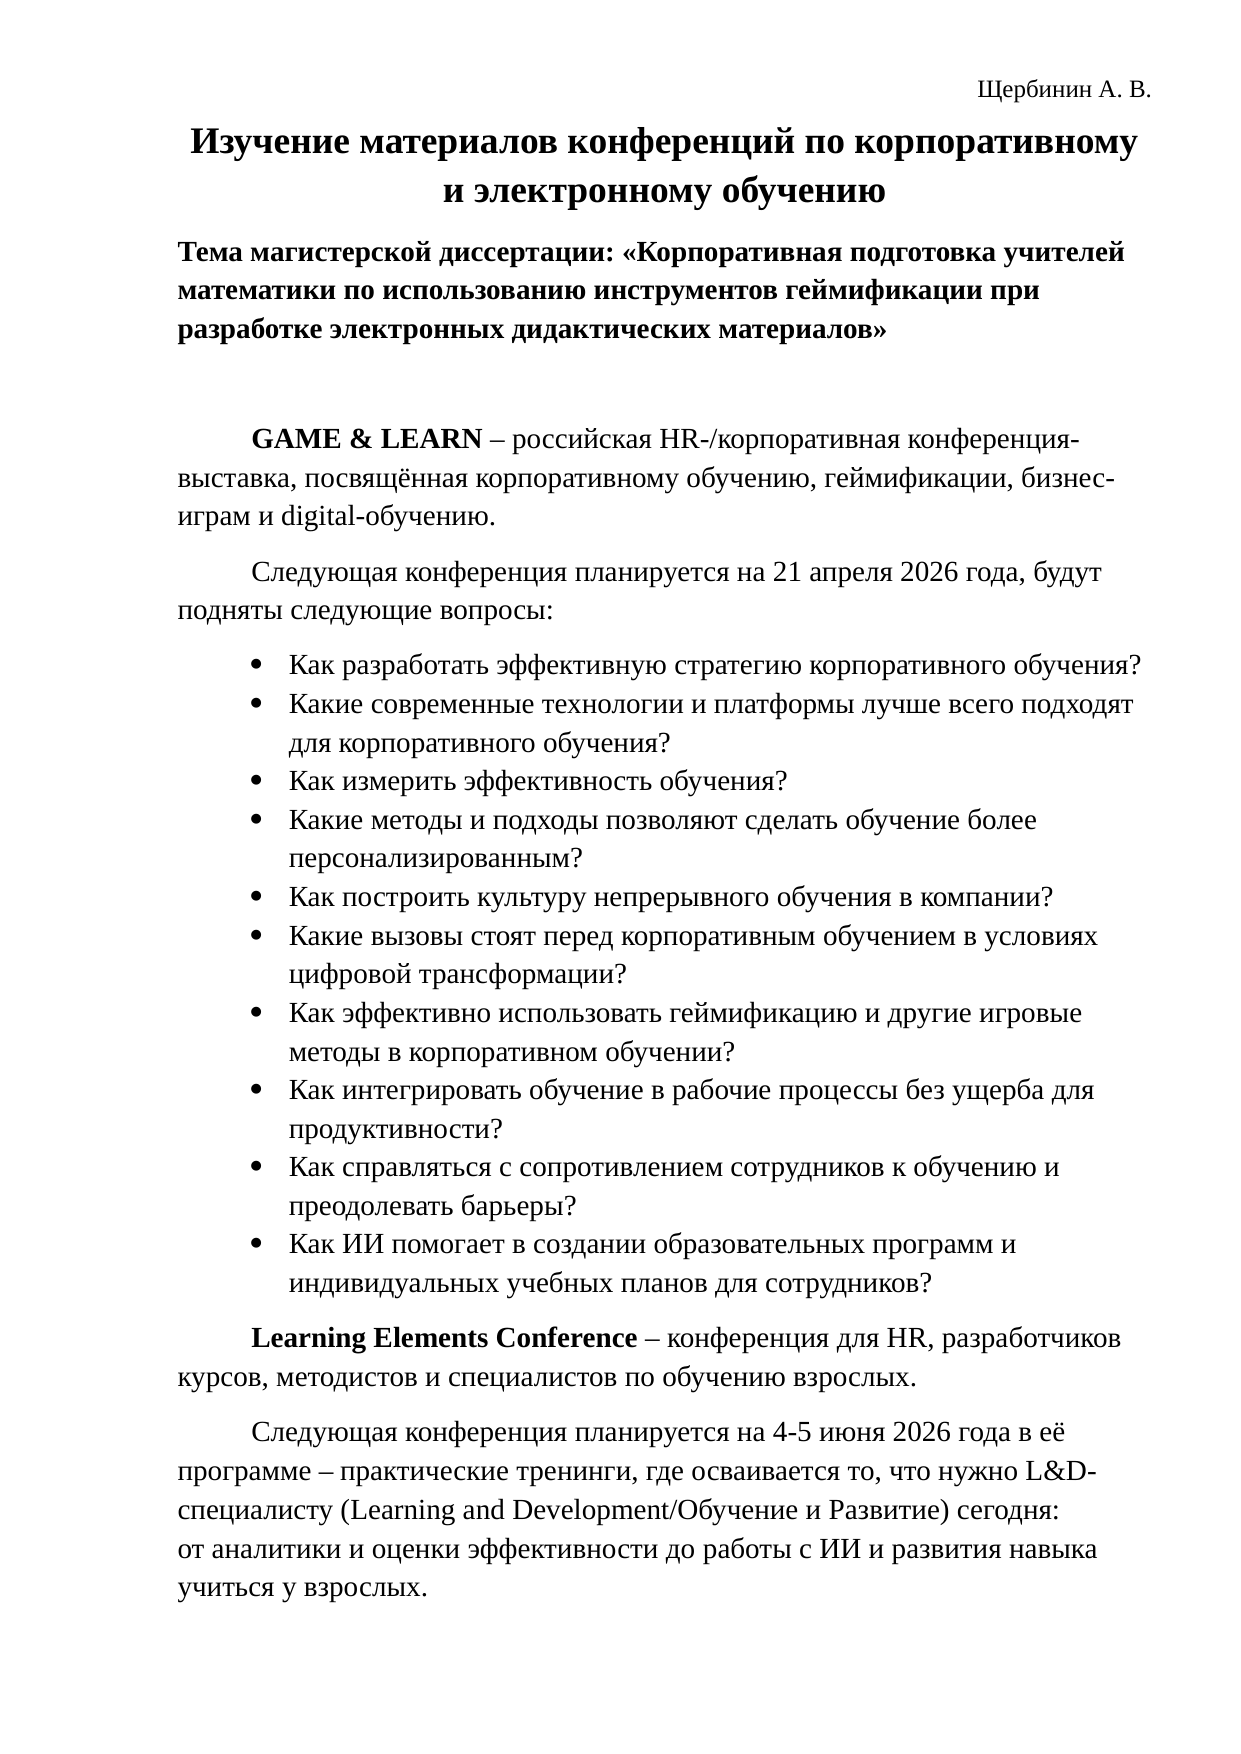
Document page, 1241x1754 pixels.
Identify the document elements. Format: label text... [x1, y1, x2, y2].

list Какие современные технологии и платформы лучше всего подходят для корпоративного обучения? [251, 686, 1152, 758]
text Изучение материалов конференций по корпоративному и электронному обучению [177, 118, 1152, 211]
text Тема магистерской диссертации: «Корпоративная подготовка учителей математики по использованию инструментов геймификации при разработке электронных дидактических материалов» [177, 234, 1152, 344]
list Какие вызовы стоят перед корпоративным обучением в условиях цифровой трансформации? [251, 918, 1152, 990]
list Как ИИ помогает в создании образовательных программ и индивидуальных учебных планов для сотрудников? [251, 1227, 1152, 1299]
text Следующая конференция планируется на 21 апреля 2026 года, будут подняты следующие вопросы: [177, 554, 1152, 626]
text GAME & LEARN – российская HR-/корпоративная конференция-выставка, посвящённая корпоративному обучению, геймификации, бизнес-играм и digital-обучению. [177, 421, 1152, 532]
list Как эффективно использовать геймификацию и другие игровые методы в корпоративном обучении? [251, 995, 1152, 1067]
list Как интегрировать обучение в рабочие процессы без ущерба для продуктивности? [251, 1072, 1152, 1144]
list Какие методы и подходы позволяют сделать обучение более персонализированным? [251, 802, 1152, 874]
list Как измерить эффективность обучения? [251, 763, 1152, 797]
list Как разработать эффективную стратегию корпоративного обучения? [251, 647, 1152, 681]
text Learning Elements Conference – конференция для HR, разработчиков курсов, методистов и специалистов по обучению взрослых. [177, 1320, 1152, 1392]
list Как справляться с сопротивлением сотрудников к обучению и преодолевать барьеры? [251, 1149, 1152, 1222]
text Следующая конференция планируется на 4-5 июня 2026 года в её программе – практические тренинги, где осваивается то, что нужно L&D-специалисту (Learning and Development/Обучение и Развитие) сегодня: от аналитики и оценки эффективности до работы с ИИ и развития навыка учиться у взрослых. [177, 1414, 1152, 1603]
list Как построить культуру непрерывного обучения в компании? [251, 879, 1152, 913]
